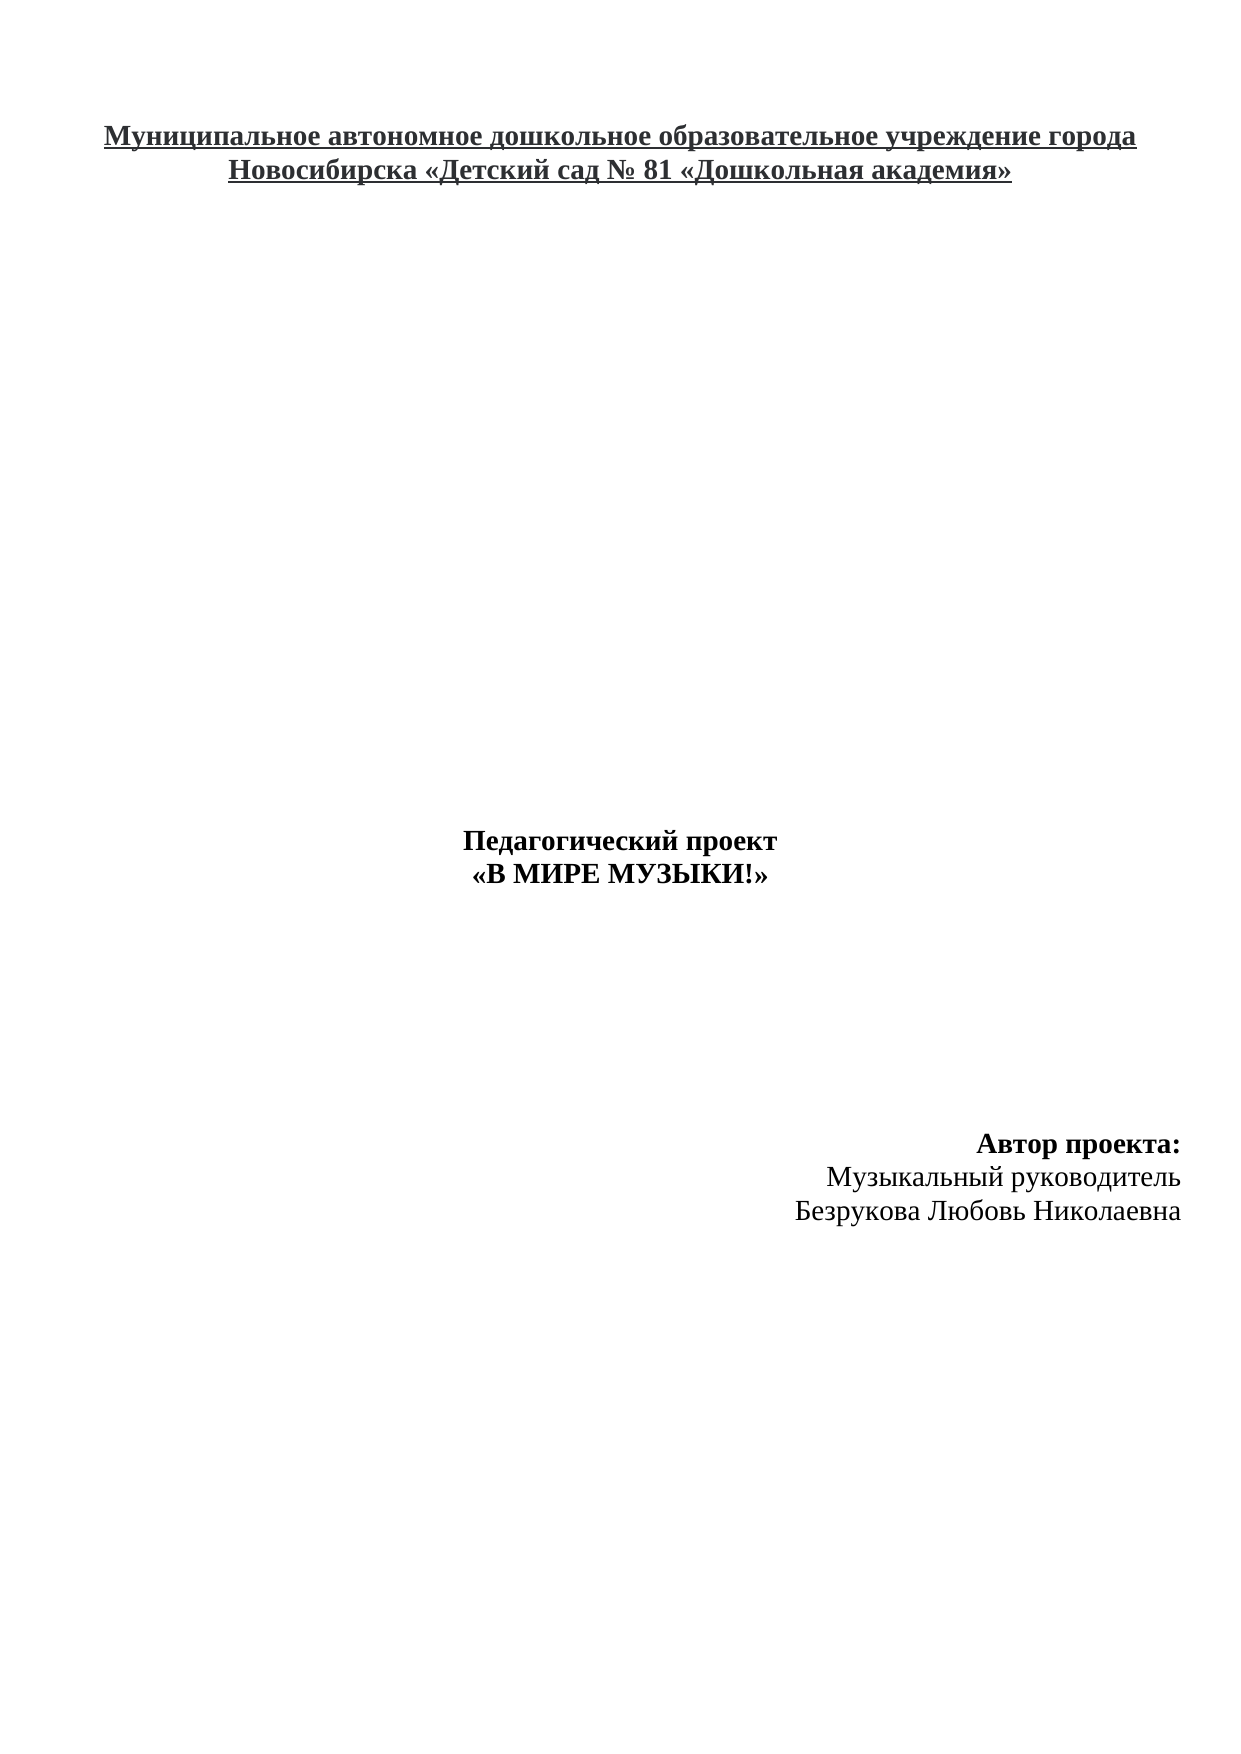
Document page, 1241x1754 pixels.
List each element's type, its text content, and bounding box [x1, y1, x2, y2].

text «В мире музыки!» [59, 856, 1181, 891]
text Муниципальное автономное дошкольное образовательное учреждение города Новосибирска «Детский сад № 81 «Дошкольная академия» [1012, 118, 1181, 185]
text Музыкальный руководитель [59, 1159, 1181, 1193]
text Педагогический проект [59, 823, 1181, 856]
text Автор проекта: [59, 1126, 1181, 1159]
text Безрукова Любовь Николаевна [59, 1193, 1181, 1226]
text Муниципальное автономное дошкольное образовательное учреждение города Новосибирска «Детский сад № 81 «Дошкольная академия» [59, 118, 228, 185]
